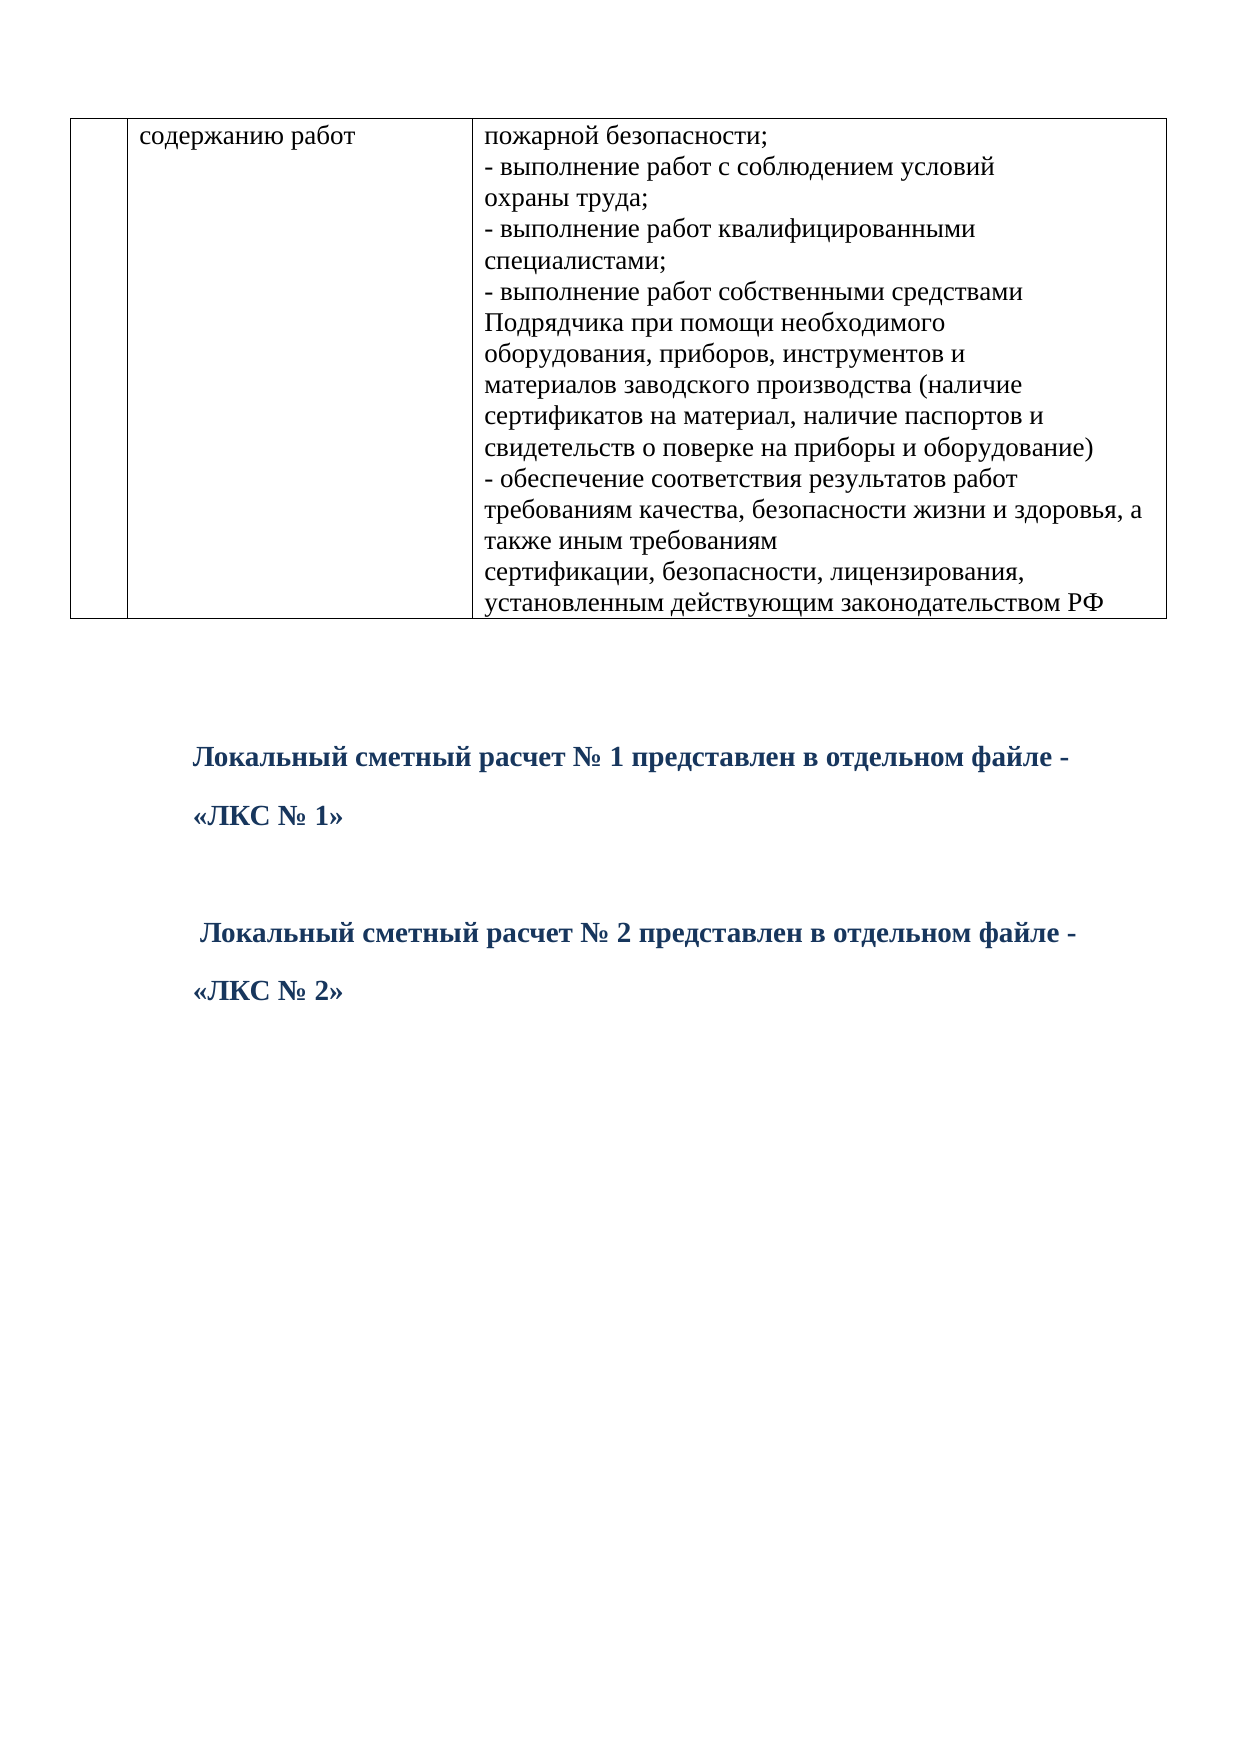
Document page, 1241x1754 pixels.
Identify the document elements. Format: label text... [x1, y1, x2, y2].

subtitle «ЛКС № 1» [193, 798, 1152, 831]
subtitle Локальный сметный расчет № 2 представлен в отдельном файле - [193, 915, 1152, 948]
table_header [59, 118, 1178, 714]
subtitle «ЛКС № 2» [193, 973, 1152, 1007]
subtitle Локальный сметный расчет № 1 представлен в отдельном файле - [193, 739, 1152, 773]
